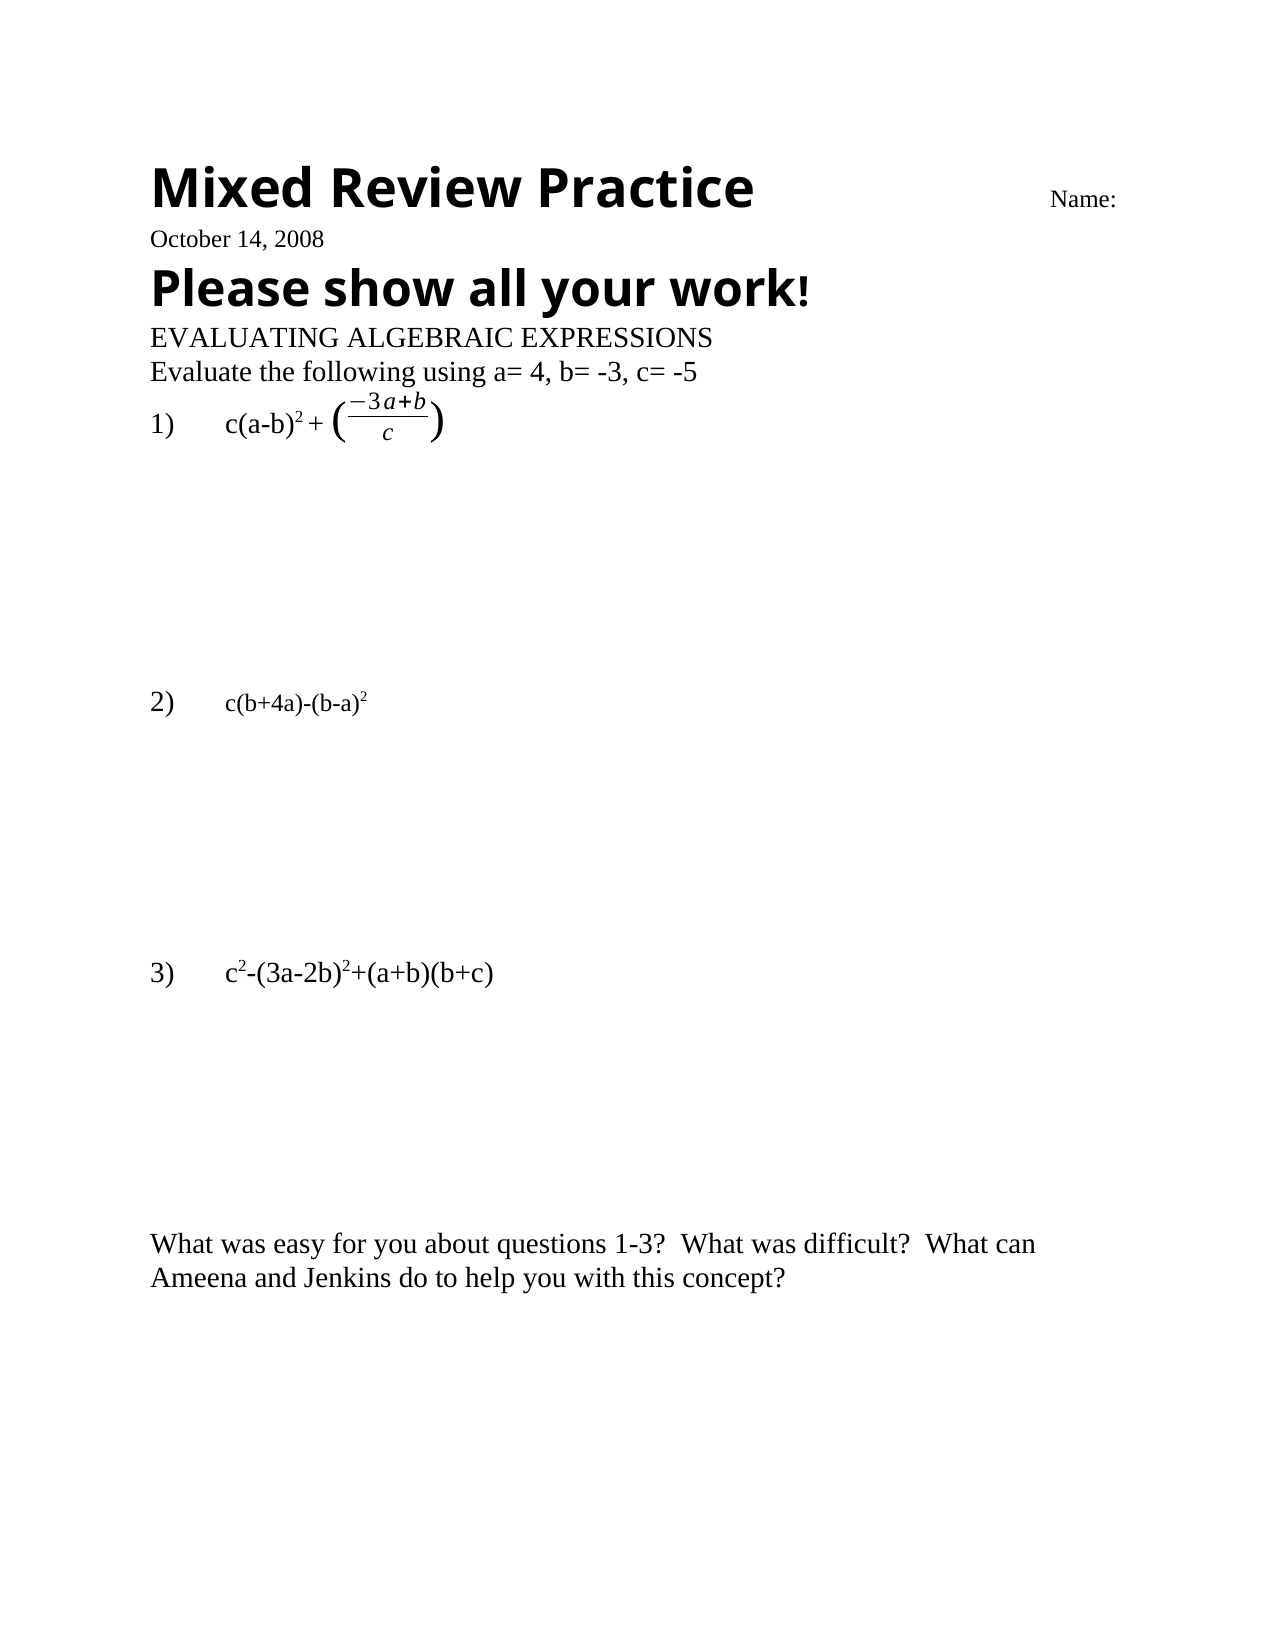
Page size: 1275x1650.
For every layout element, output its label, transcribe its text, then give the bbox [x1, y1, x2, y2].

text October 14, 2008 [150, 224, 1125, 252]
list What was easy for you about questions 1-3? What was difficult? What can Ameena and Jenkins do to help you with this concept? [150, 1226, 1125, 1293]
text Evaluate the following using a= 4, b= -3, c= -5 [150, 354, 1125, 388]
text Mixed Review Practice Name: [150, 150, 1125, 224]
list c(b+4a)-(b-a)2 [150, 684, 1125, 718]
list c2-(3a-2b)2+(a+b)(b+c) [150, 955, 1125, 989]
text EVALUATING ALGEBRAIC EXPRESSIONS [150, 321, 1125, 354]
list c(a-b)2 + () [150, 388, 1125, 447]
text Please show all your work! [150, 252, 1125, 321]
